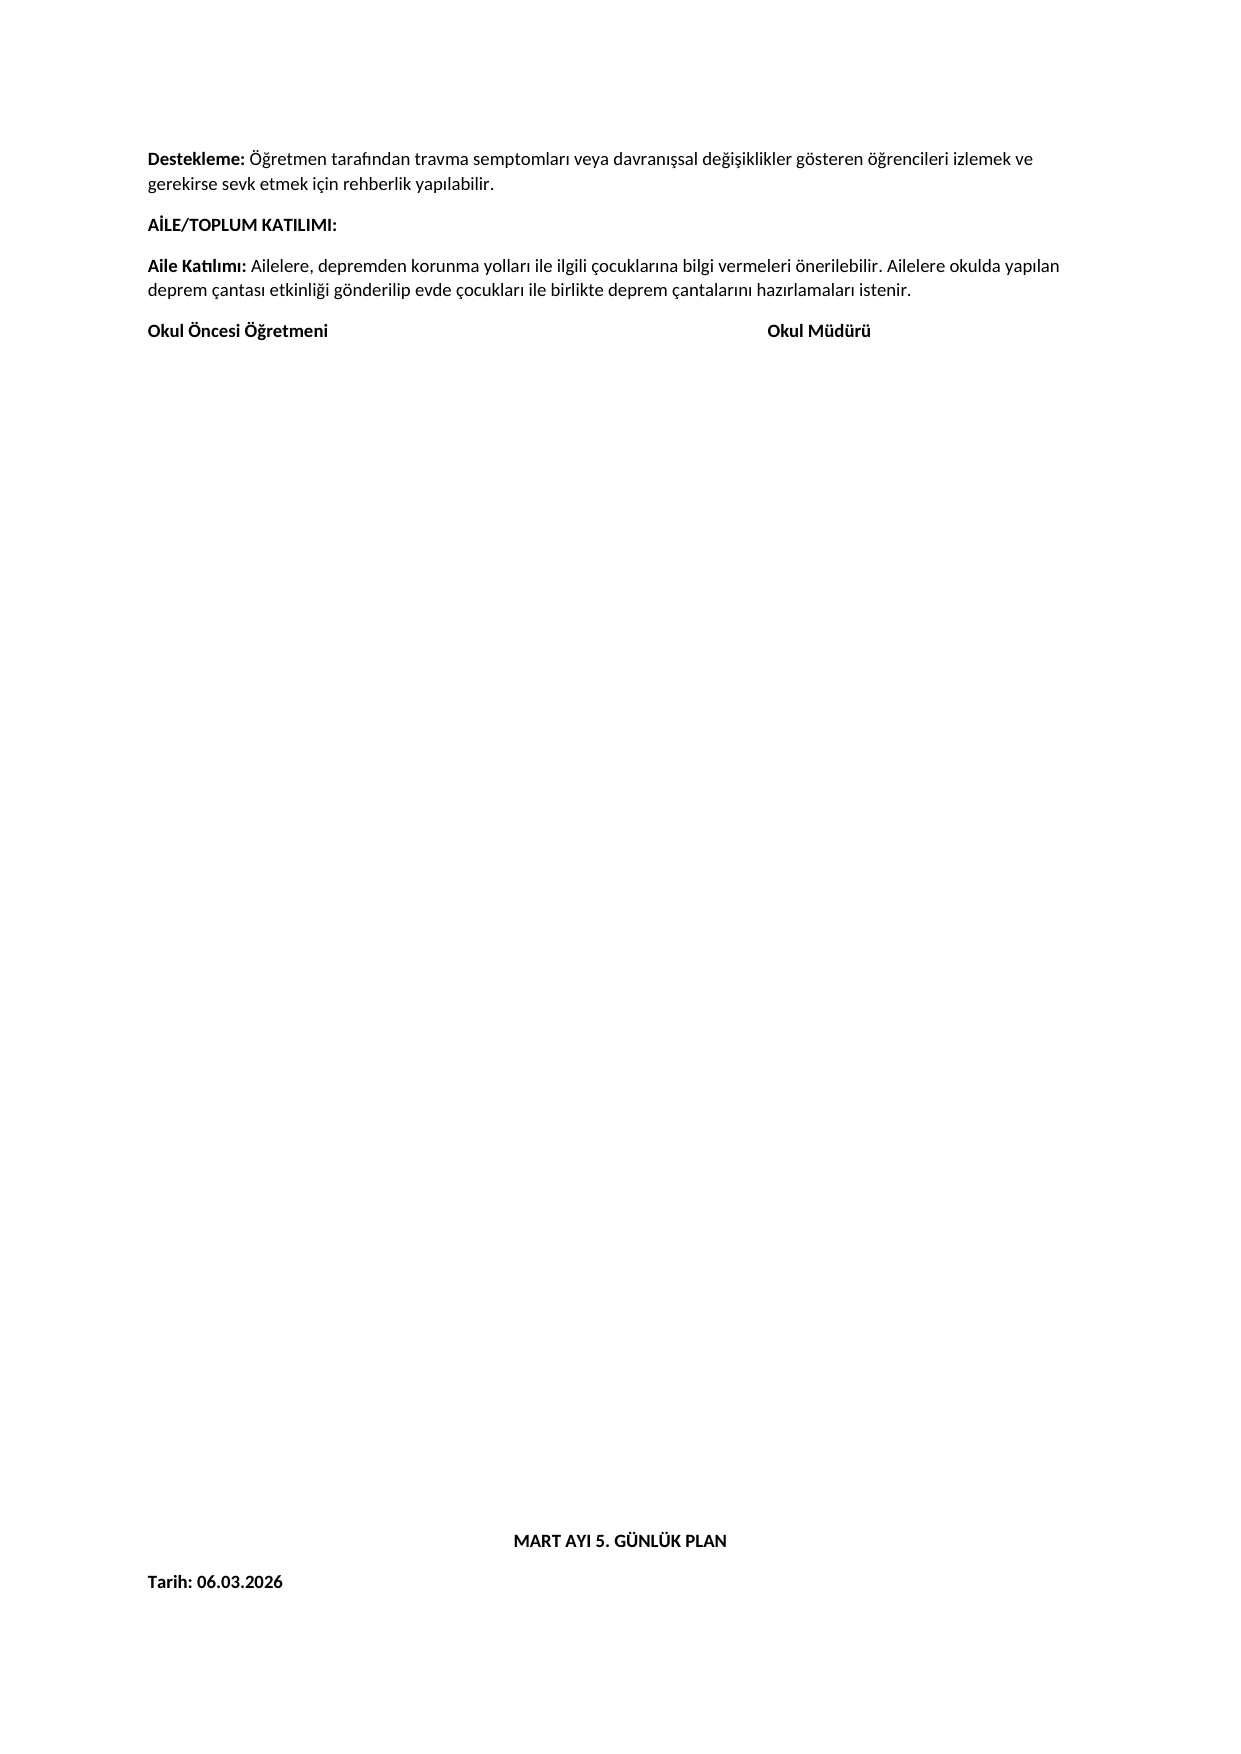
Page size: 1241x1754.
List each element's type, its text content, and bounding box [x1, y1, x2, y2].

text MART AYI 5. GÜNLÜK PLAN [148, 1529, 1093, 1552]
text AİLE/TOPLUM KATILIMI: [148, 213, 1093, 236]
text Okul Öncesi Öğretmeni Okul Müdürü [148, 319, 1093, 342]
text Destekleme: Öğretmen tarafından travma semptomları veya davranışsal değişiklikler gösteren öğrencileri izlemek ve gerekirse sevk etmek için rehberlik yapılabilir. [148, 148, 1093, 195]
text Tarih: 06.03.2026 [148, 1570, 1093, 1593]
text Aile Katılımı: Ailelere, depremden korunma yolları ile ilgili çocuklarına bilgi vermeleri önerilebilir. Ailelere okulda yapılan deprem çantası etkinliği gönderilip evde çocukları ile birlikte deprem çantalarını hazırlamaları istenir. [148, 254, 1093, 301]
